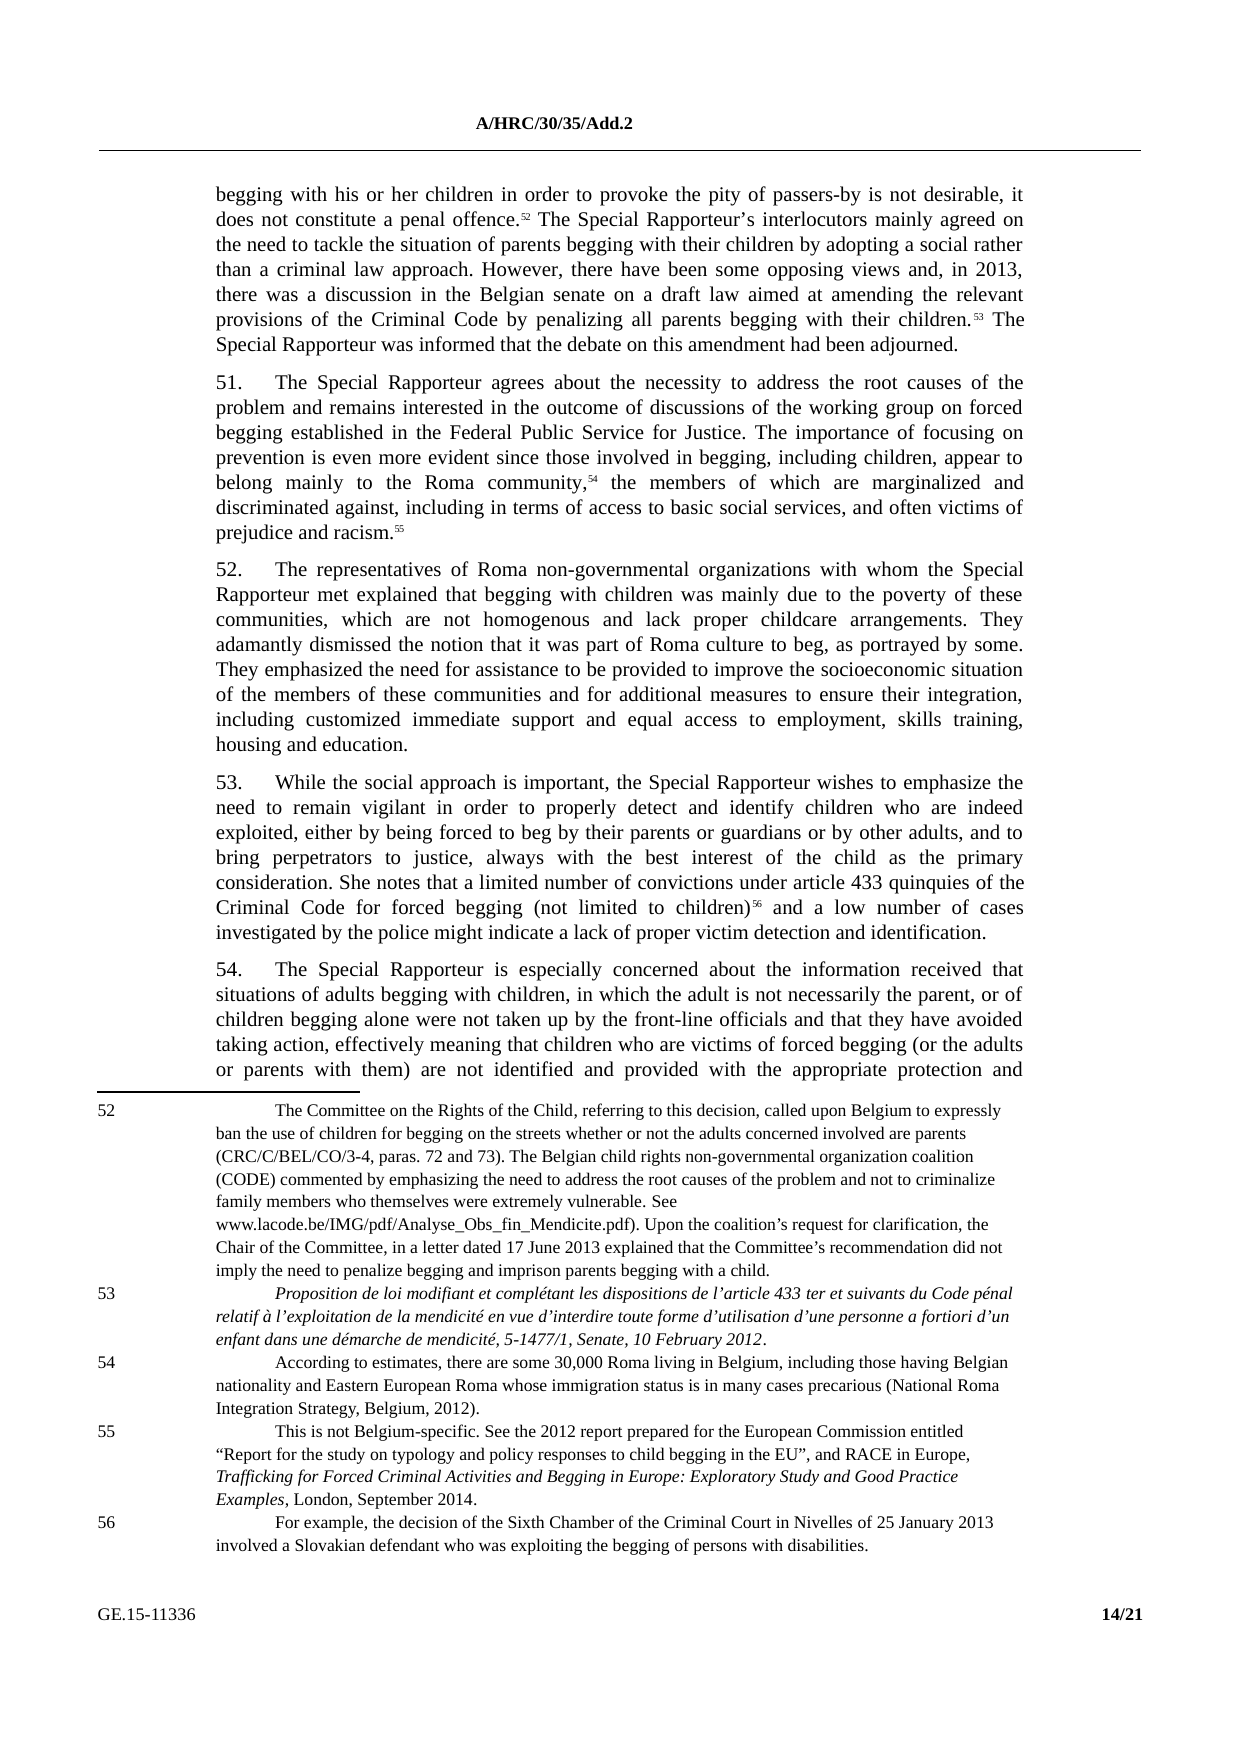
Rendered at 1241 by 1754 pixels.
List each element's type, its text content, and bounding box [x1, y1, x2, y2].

list The Special Rapporteur agrees about the necessity to address the root causes of the problem and remains interested in the outcome of discussions of the working group on forced begging established in the Federal Public Service for Justice. The importance of focusing on prevention is even more evident since those involved in begging, including children, appear to belong mainly to the Roma community, the members of which are marginalized and discriminated against, including in terms of access to basic social services, and often victims of prejudice and racism. [216, 369, 1024, 544]
list The representatives of Roma non-governmental organizations with whom the Special Rapporteur met explained that begging with children was mainly due to the poverty of these communities, which are not homogenous and lack proper childcare arrangements. They adamantly dismissed the notion that it was part of Roma culture to beg, as portrayed by some. They emphasized the need for assistance to be provided to improve the socioeconomic situation of the members of these communities and for additional measures to ensure their integration, including customized immediate support and equal access to employment, skills training, housing and education. [216, 556, 1024, 756]
list While the social approach is important, the Special Rapporteur wishes to emphasize the need to remain vigilant in order to properly detect and identify children who are indeed exploited, either by being forced to beg by their parents or guardians or by other adults, and to bring perpetrators to justice, always with the best interest of the child as the primary consideration. She notes that a limited number of convictions under article 433 quinquies of the Criminal Code for forced begging (not limited to children) and a low number of cases investigated by the police might indicate a lack of proper victim detection and identification. [216, 769, 1024, 944]
list The Special Rapporteur is especially concerned about the information received that situations of adults begging with children, in which the adult is not necessarily the parent, or of children begging alone were not taken up by the front-line officials and that they have avoided taking action, effectively meaning that children who are victims of forced begging (or the adults or parents with them) are not identified and provided with the appropriate protection and assistance. The official stakeholders with whom the Special Rapporteur met referred to the complexity of situations and the difficulties in establishing evidence of forced begging, including when children are involved. [216, 956, 1024, 1081]
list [216, 181, 1024, 356]
